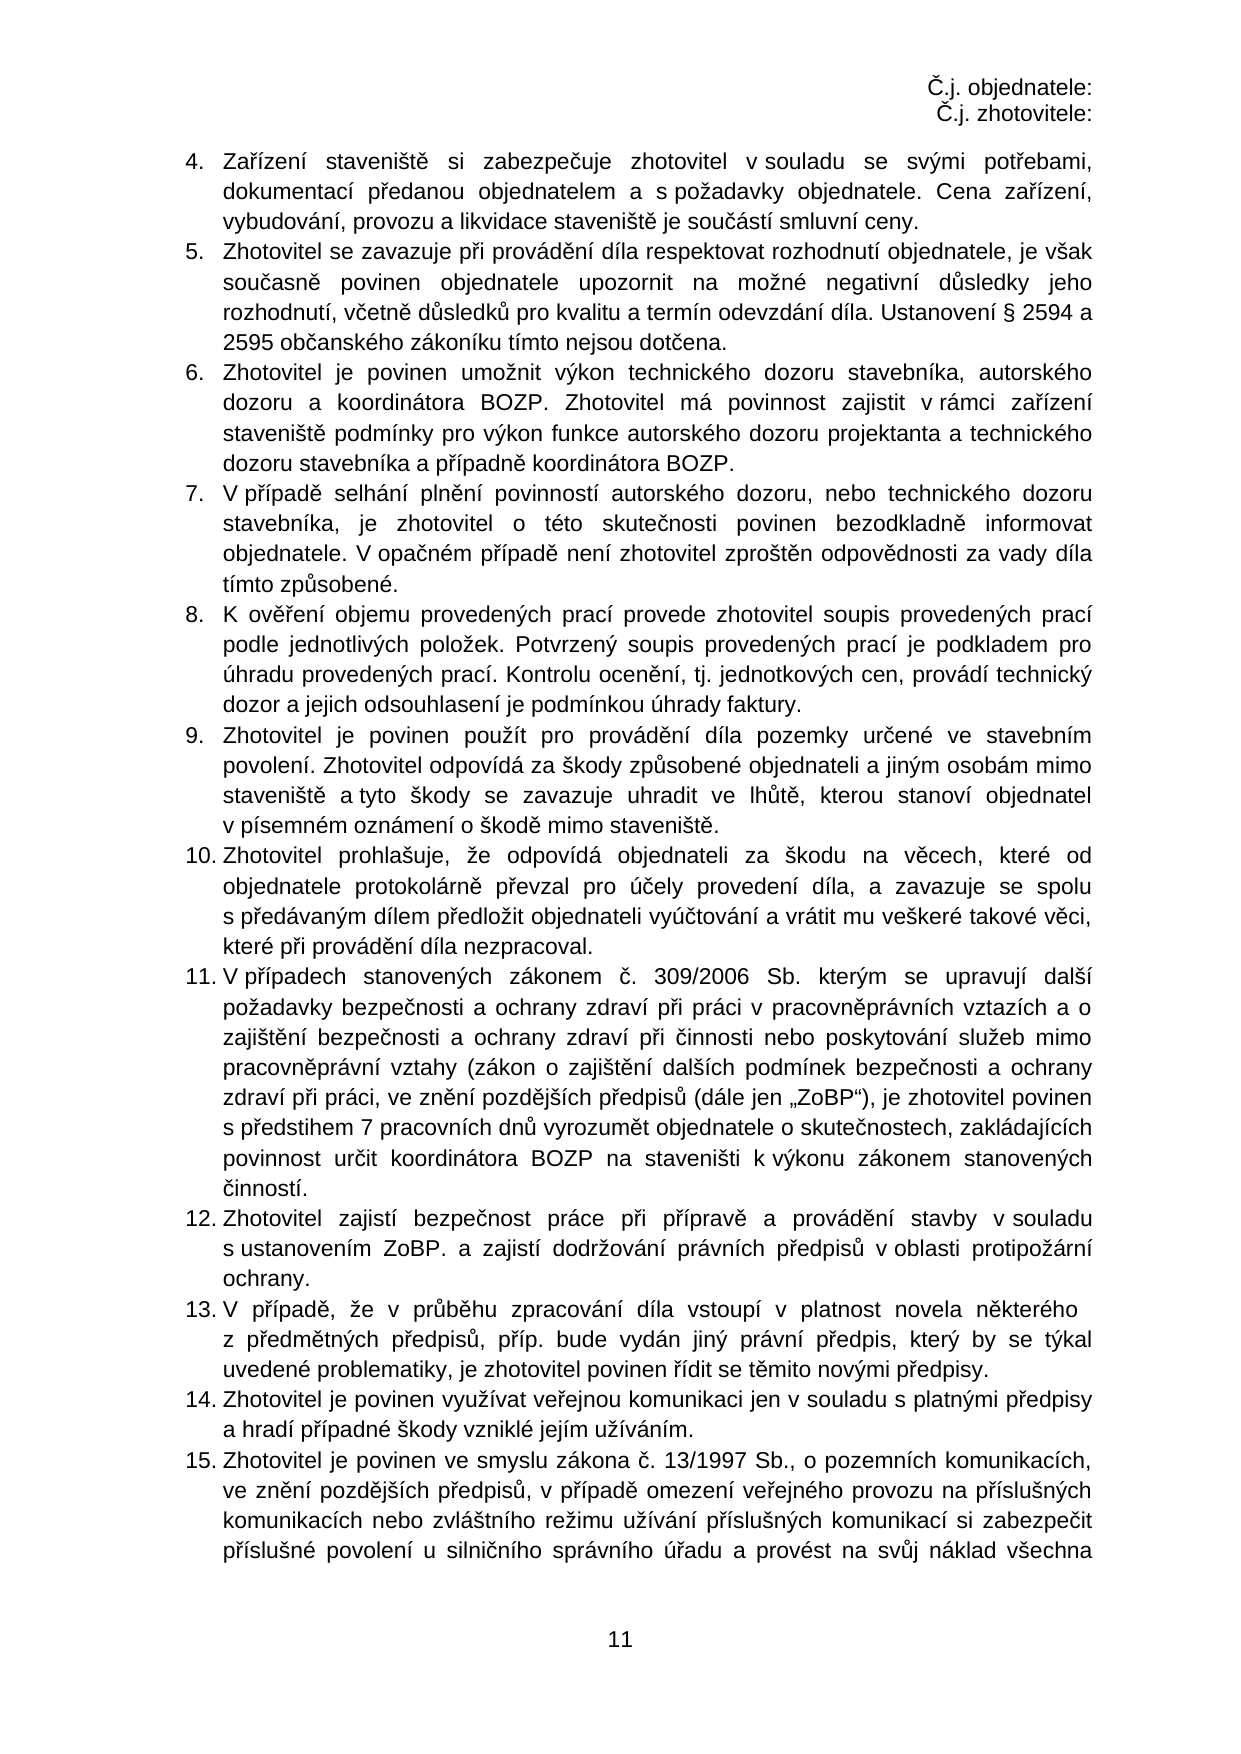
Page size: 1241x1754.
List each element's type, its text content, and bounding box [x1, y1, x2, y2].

list V případech stanovených zákonem č. 309/2006 Sb. kterým se upravují další požadavky bezpečnosti a ochrany zdraví při práci v pracovněprávních vztazích a o zajištění bezpečnosti a ochrany zdraví při činnosti nebo poskytování služeb mimo pracovněprávní vztahy (zákon o zajištění dalších podmínek bezpečnosti a ochrany zdraví při práci, ve znění pozdějších předpisů (dále jen „ZoBP“), je zhotovitel povinen s předstihem 7 pracovních dnů vyrozumět objednatele o skutečnostech, zakládajících povinnost určit koordinátora BOZP na staveništi k výkonu zákonem stanovených činností. [185, 963, 1093, 1201]
list Zhotovitel je povinen umožnit výkon technického dozoru stavebníka, autorského dozoru a koordinátora BOZP. Zhotovitel má povinnost zajistit v rámci zařízení staveniště podmínky pro výkon funkce autorského dozoru projektanta a technického dozoru stavebníka a případně koordinátora BOZP. [185, 359, 1093, 476]
list K ověření objemu provedených prací provede zhotovitel soupis provedených prací podle jednotlivých položek. Potvrzený soupis provedených prací je podkladem pro úhradu provedených prací. Kontrolu ocenění, tj. jednotkových cen, provádí technický dozor a jejich odsouhlasení je podmínkou úhrady faktury. [185, 601, 1093, 718]
list Zhotovitel zajistí bezpečnost práce při přípravě a provádění stavby v souladu s ustanovením ZoBP. a zajistí dodržování právních předpisů v oblasti protipožární ochrany. [185, 1205, 1093, 1292]
list Zařízení staveniště si zabezpečuje zhotovitel v souladu se svými potřebami, dokumentací předanou objednatelem a s požadavky objednatele. Cena zařízení, vybudování, provozu a likvidace staveniště je součástí smluvní ceny. [185, 148, 1093, 234]
list Zhotovitel je povinen využívat veřejnou komunikaci jen v souladu s platnými předpisy a hradí případné škody vzniklé jejím užíváním. [185, 1386, 1093, 1443]
list Zhotovitel je povinen použít pro provádění díla pozemky určené ve stavebním povolení. Zhotovitel odpovídá za škody způsobené objednateli a jiným osobám mimo staveniště a tyto škody se zavazuje uhradit ve lhůtě, kterou stanoví objednatel v písemném oznámení o škodě mimo staveniště. [185, 722, 1093, 838]
list V případě, že v průběhu zpracování díla vstoupí v platnost novela některého z předmětných předpisů, příp. bude vydán jiný právní předpis, který by se týkal uvedené problematiky, je zhotovitel povinen řídit se těmito novými předpisy. [185, 1296, 1093, 1382]
list Zhotovitel prohlašuje, že odpovídá objednateli za škodu na věcech, které od objednatele protokolárně převzal pro účely provedení díla, a zavazuje se spolu s předávaným dílem předložit objednateli vyúčtování a vrátit mu veškeré takové věci, které při provádění díla nezpracoval. [185, 842, 1093, 959]
list Zhotovitel se zavazuje při provádění díla respektovat rozhodnutí objednatele, je však současně povinen objednatele upozornit na možné negativní důsledky jeho rozhodnutí, včetně důsledků pro kvalitu a termín odevzdání díla. Ustanovení § 2594 a 2595 občanského zákoníku tímto nejsou dotčena. [185, 238, 1093, 355]
list V případě selhání plnění povinností autorského dozoru, nebo technického dozoru stavebníka, je zhotovitel o této skutečnosti povinen bezodkladně informovat objednatele. V opačném případě není zhotovitel zproštěn odpovědnosti za vady díla tímto způsobené. [185, 480, 1093, 597]
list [185, 1447, 1093, 1563]
